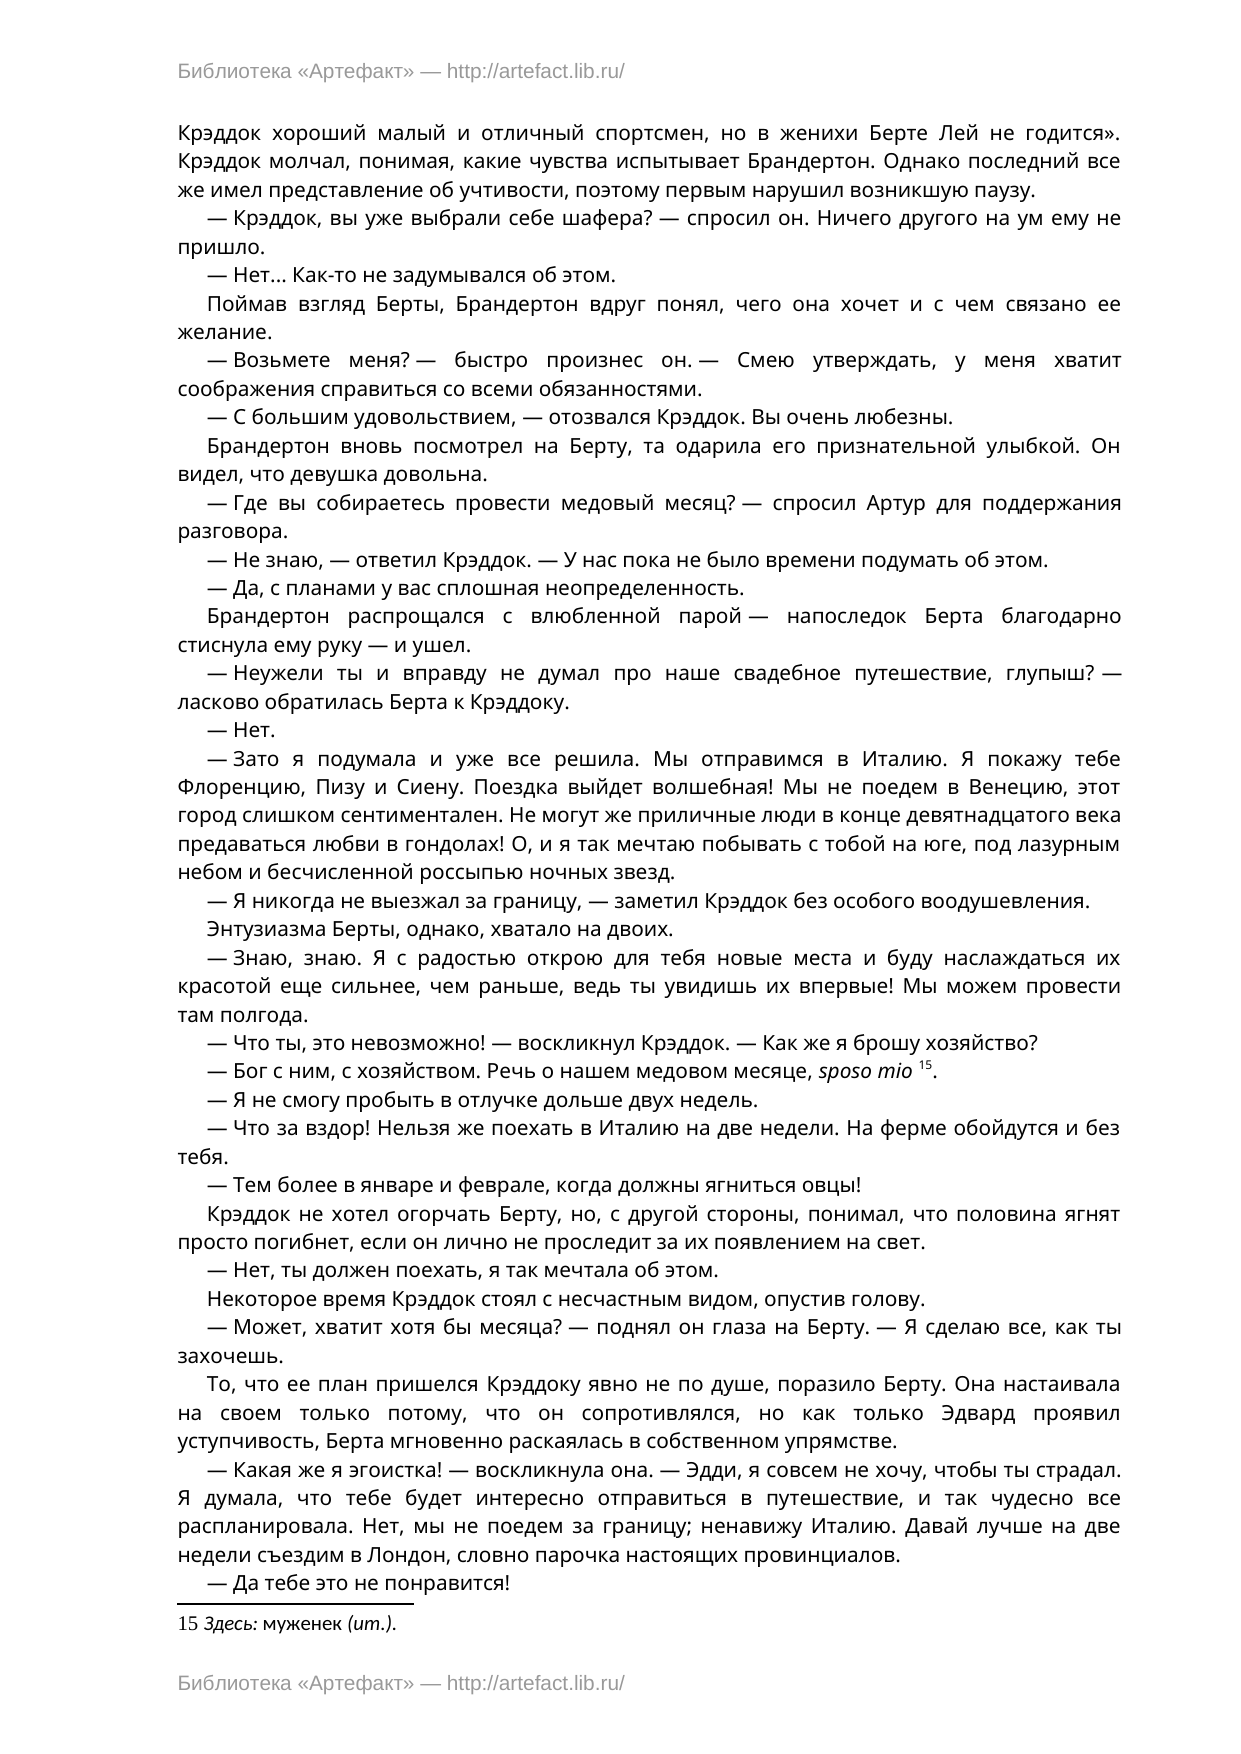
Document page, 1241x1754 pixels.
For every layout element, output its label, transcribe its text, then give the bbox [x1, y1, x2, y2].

text — Зато я подумала и уже все решила. Мы отправимся в Италию. Я покажу тебе Флоренцию, Пизу и Сиену. Поездка выйдет волшебная! Мы не поедем в Венецию, этот город слишком сентиментален. Не могут же приличные люди в конце девятнадцатого века предаваться любви в гондолах! О, и я так мечтаю побывать с тобой на юге, под лазурным небом и бесчисленной россыпью ночных звезд. [177, 744, 1122, 886]
text — Тем более в январе и феврале, когда должны ягниться овцы! [177, 1170, 1122, 1199]
text — Бог с ним, с хозяйством. Речь о нашем медовом месяце, sposo mio . [177, 1057, 1122, 1085]
text — Где вы собираетесь провести медовый месяц? — спросил Артур для поддержания разговора. [177, 488, 1122, 545]
text — Может, хватит хотя бы месяца? — поднял он глаза на Берту. — Я сделаю все, как ты захочешь. [177, 1312, 1122, 1369]
text — Крэддок, вы уже выбрали себе шафера? — спросил он. Ничего другого на ум ему не пришло. [177, 203, 1122, 260]
text — Возьмете меня? — быстро произнес он. — Смею утверждать, у меня хватит соображения справиться со всеми обязанностями. [177, 346, 1122, 402]
text — Нет, ты должен поехать, я так мечтала об этом. [177, 1256, 1122, 1284]
text Поймав взгляд Берты, Брандертон вдруг понял, чего она хочет и с чем связано ее желание. [177, 289, 1122, 346]
text — Нет... Как-то не задумывался об этом. [177, 260, 1122, 289]
text — Не знаю, — ответил Крэддок. — У нас пока не было времени подумать об этом. [177, 545, 1122, 573]
text Крэддок не хотел огорчать Берту, но, с другой стороны, понимал, что половина ягнят просто погибнет, если он лично не проследит за их появлением на свет. [177, 1199, 1122, 1256]
text Энтузиазма Берты, однако, хватало на двоих. [177, 914, 1122, 943]
text — Что за вздор! Нельзя же поехать в Италию на две недели. На ферме обойдутся и без тебя. [177, 1113, 1122, 1170]
text То, что ее план пришелся Крэддоку явно не по душе, поразило Берту. Она настаивала на своем только потому, что он сопротивлялся, но как только Эдвард проявил уступчивость, Берта мгновенно раскаялась в собственном упрямстве. [177, 1369, 1122, 1455]
text — Да тебе это не понравится! [177, 1568, 1122, 1597]
text — Какая же я эгоистка! — воскликнула она. — Эдди, я совсем не хочу, чтобы ты страдал. Я думала, что тебе будет интересно отправиться в путешествие, и так чудесно все распланировала. Нет, мы не поедем за границу; ненавижу Италию. Давай лучше на две недели съездим в Лондон, словно парочка настоящих провинциалов. [177, 1455, 1122, 1568]
text — Я никогда не выезжал за границу, — заметил Крэддок без особого воодушевления. [177, 886, 1122, 914]
text — Нет. [177, 715, 1122, 744]
text — Неужели ты и вправду не думал про наше свадебное путешествие, глупыш? — ласково обратилась Берта к Крэддоку. [177, 658, 1122, 715]
text — Знаю, знаю. Я с радостью открою для тебя новые места и буду наслаждаться их красотой еще сильнее, чем раньше, ведь ты увидишь их впервые! Мы можем провести там полгода. [177, 943, 1122, 1028]
text Брандертон вновь посмотрел на Берту, та одарила его признательной улыбкой. Он видел, что девушка довольна. [177, 431, 1122, 488]
text — С большим удовольствием, — отозвался Крэддок. Вы очень любезны. [177, 402, 1122, 431]
text Некоторое время Крэддок стоял с несчастным видом, опустив голову. [177, 1284, 1122, 1312]
text — Я не смогу пробыть в отлучке дольше двух недель. [177, 1085, 1122, 1113]
text Брандертон распрощался с влюбленной парой — напоследок Берта благодарно стиснула ему руку — и ушел. [177, 602, 1122, 658]
text — Что ты, это невозможно! — воскликнул Крэддок. — Как же я брошу хозяйство? [177, 1028, 1122, 1057]
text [177, 118, 1122, 203]
text — Да, с планами у вас сплошная неопределенность. [177, 573, 1122, 602]
